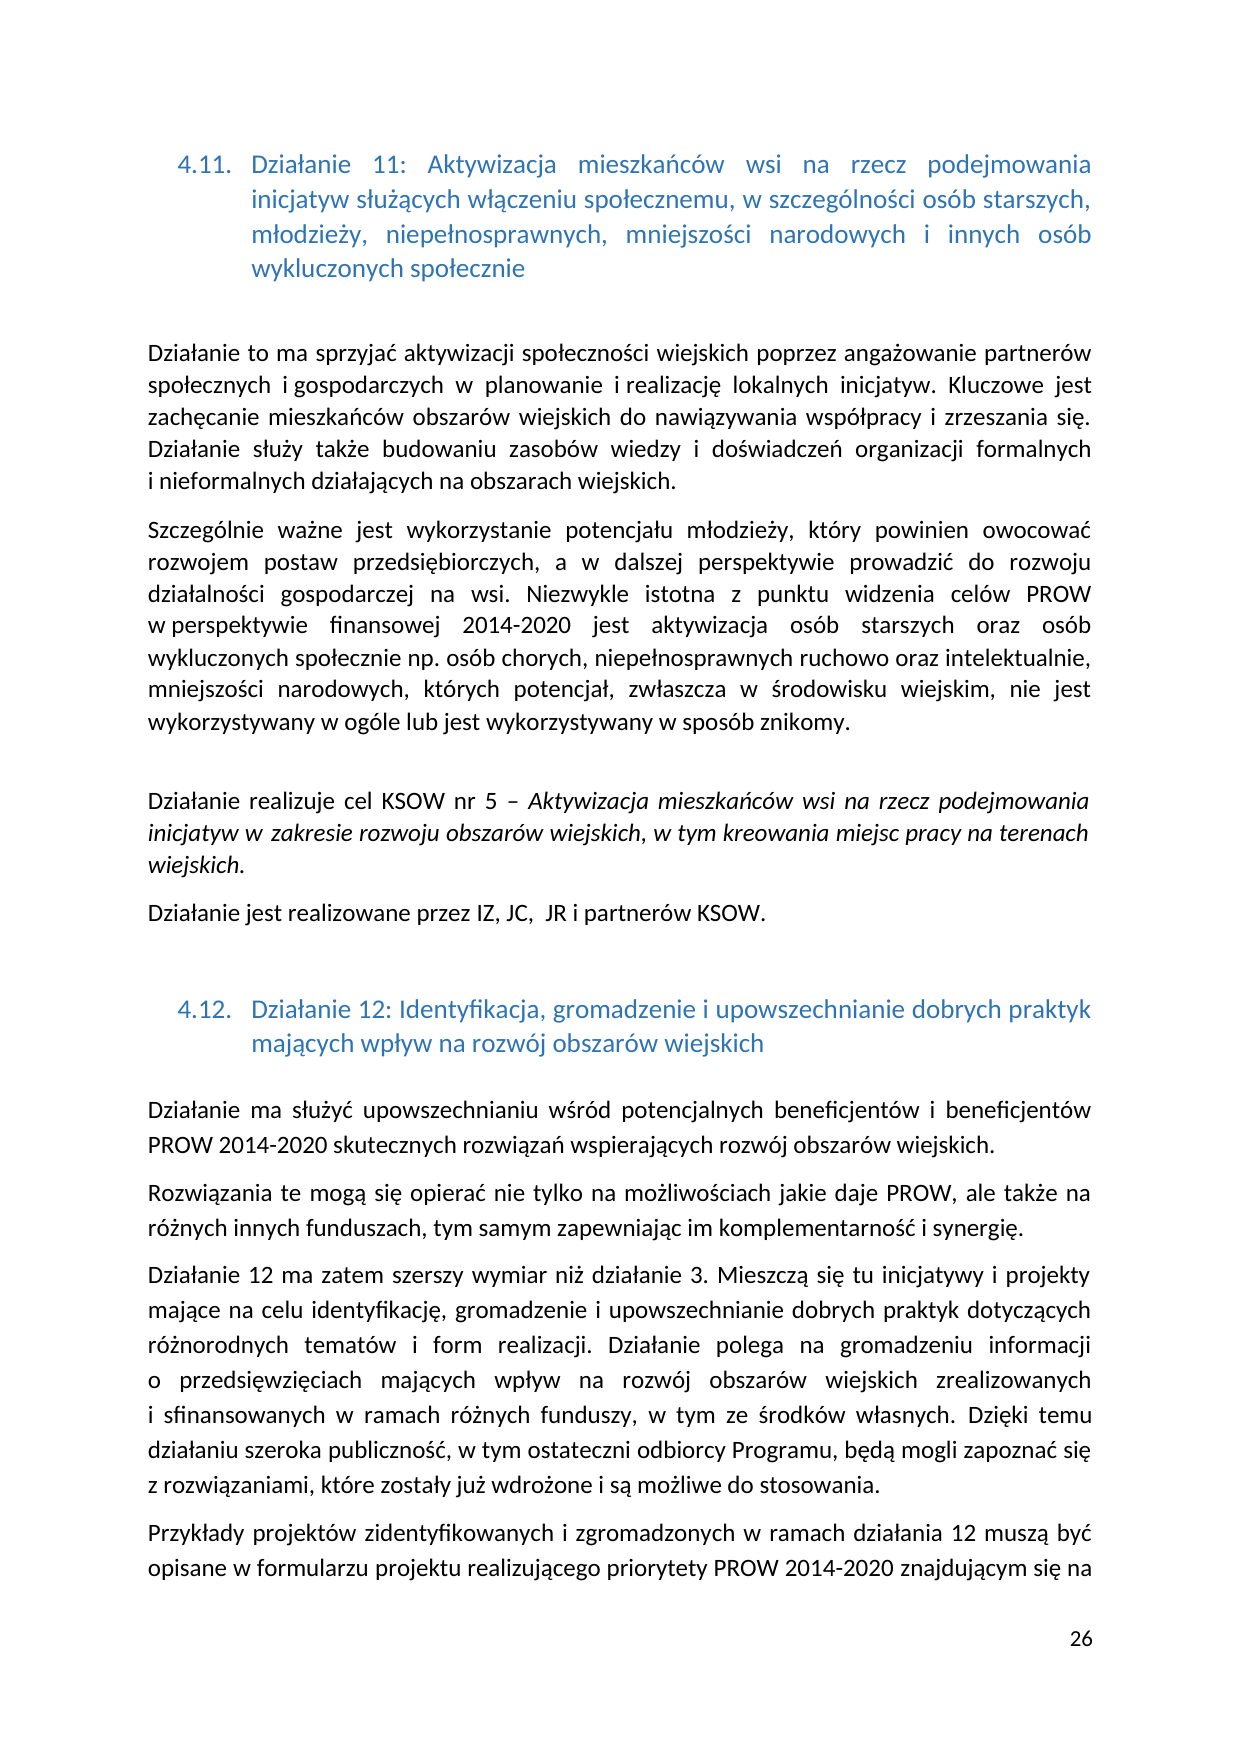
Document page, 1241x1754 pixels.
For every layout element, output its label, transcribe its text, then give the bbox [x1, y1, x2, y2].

text Działanie ma służyć upowszechnianiu wśród potencjalnych beneficjentów i beneficjentów PROW 2014-2020 skutecznych rozwiązań wspierających rozwój obszarów wiejskich. [148, 1094, 1093, 1160]
text Działanie 12 ma zatem szerszy wymiar niż działanie 3. Mieszczą się tu inicjatywy i projekty mające na celu identyfikację, gromadzenie i upowszechnianie dobrych praktyk dotyczących różnorodnych tematów i form realizacji. Działanie polega na gromadzeniu informacji o przedsięwzięciach mających wpływ na rozwój obszarów wiejskich zrealizowanych i sfinansowanych w ramach różnych funduszy, w tym ze środków własnych. Dzięki temu działaniu szeroka publiczność, w tym ostateczni odbiorcy Programu, będą mogli zapoznać się z rozwiązaniami, które zostały już wdrożone i są możliwe do stosowania. [148, 1259, 1093, 1500]
text Rozwiązania te mogą się opierać nie tylko na możliwościach jakie daje PROW, ale także na różnych innych funduszach, tym samym zapewniając im komplementarność i synergię. [148, 1177, 1093, 1242]
text Szczególnie ważne jest wykorzystanie potencjału młodzieży, który powinien owocować rozwojem postaw przedsiębiorczych, a w dalszej perspektywie prowadzić do rozwoju działalności gospodarczej na wsi. Niezwykle istotna z punktu widzenia celów PROW w perspektywie finansowej 2014-2020 jest aktywizacja osób starszych oraz osób wykluczonych społecznie np. osób chorych, niepełnosprawnych ruchowo oraz intelektualnie, mniejszości narodowych, których potencjał, zwłaszcza w środowisku wiejskim, nie jest wykorzystywany w ogóle lub jest wykorzystywany w sposób znikomy. [148, 514, 1093, 736]
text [148, 1517, 1093, 1582]
text Działanie to ma sprzyjać aktywizacji społeczności wiejskich poprzez angażowanie partnerów społecznych i gospodarczych w planowanie i realizację lokalnych inicjatyw. Kluczowe jest zachęcanie mieszkańców obszarów wiejskich do nawiązywania współpracy i zrzeszania się. Działanie służy także budowaniu zasobów wiedzy i doświadczeń organizacji formalnych i nieformalnych działających na obszarach wiejskich. [148, 337, 1093, 496]
subtitle Działanie 11: Aktywizacja mieszkańców wsi na rzecz podejmowania inicjatyw służących włączeniu społecznemu, w szczególności osób starszych, młodzieży, niepełnosprawnych, mniejszości narodowych i innych osób wykluczonych społecznie [177, 148, 1093, 284]
text Działanie jest realizowane przez IZ, JC, JR i partnerów KSOW. [148, 897, 1093, 928]
subtitle Działanie 12: Identyfikacja, gromadzenie i upowszechnianie dobrych praktyk mających wpływ na rozwój obszarów wiejskich [177, 992, 1093, 1060]
text Działanie realizuje cel KSOW nr 5 – Aktywizacja mieszkańców wsi na rzecz podejmowania inicjatyw w zakresie rozwoju obszarów wiejskich, w tym kreowania miejsc pracy na terenach wiejskich. [148, 785, 1093, 879]
